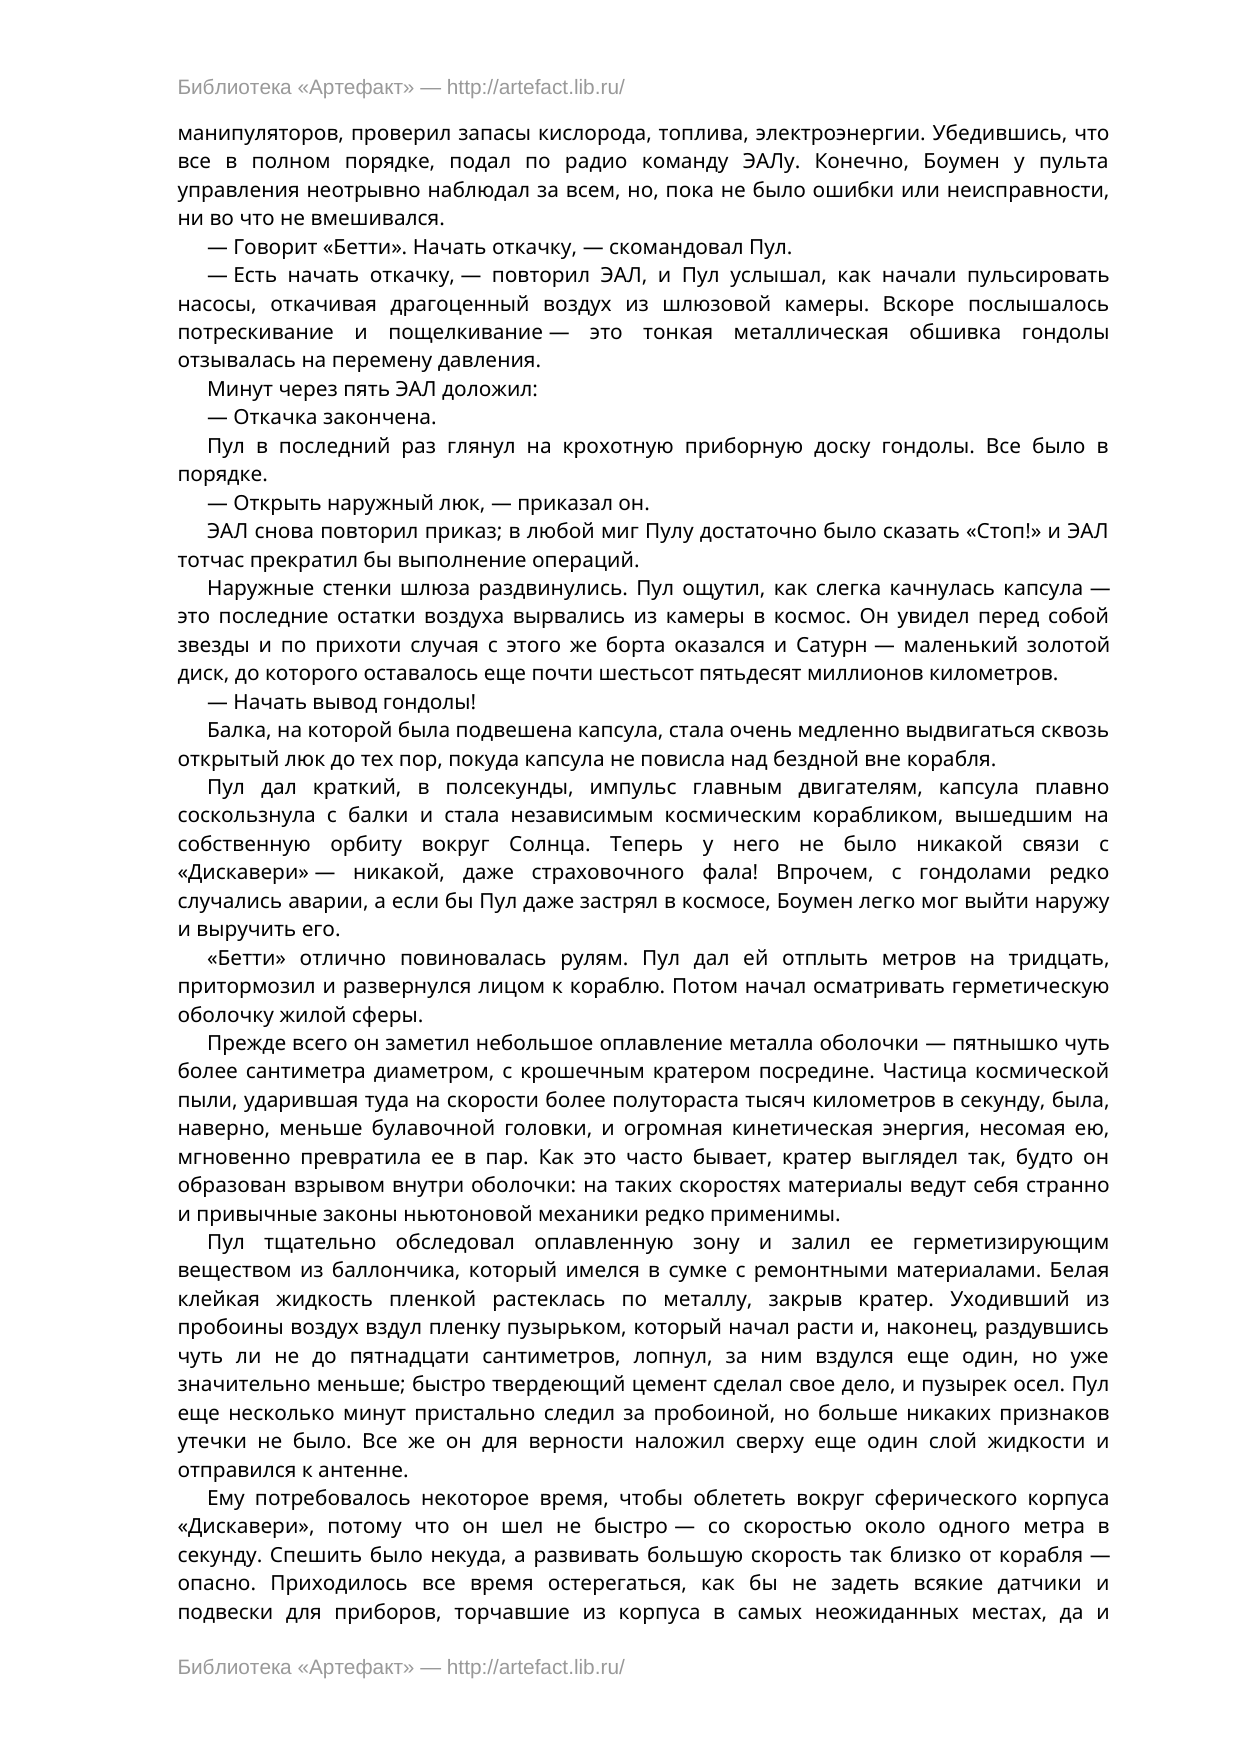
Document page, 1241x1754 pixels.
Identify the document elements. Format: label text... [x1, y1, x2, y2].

text Прежде всего он заметил небольшое оплавление металла оболочки — пятнышко чуть более сантиметра диаметром, с крошечным кратером посредине. Частица космической пыли, ударившая туда на скорости более полутораста тысяч километров в секунду, была, наверно, меньше булавочной головки, и огромная кинетическая энергия, несомая ею, мгновенно превратила ее в пар. Как это часто бывает, кратер выглядел так, будто он образован взрывом внутри оболочки: на таких скоростях материалы ведут себя странно и привычные законы ньютоновой механики редко применимы. [177, 1028, 1110, 1227]
text Минут через пять ЭАЛ доложил: [177, 374, 1110, 402]
text Пул в последний раз глянул на крохотную приборную доску гондолы. Все было в порядке. [177, 431, 1110, 488]
text — Говорит «Бетти». Начать откачку, — скомандовал Пул. [177, 232, 1110, 260]
text Пул тщательно обследовал оплавленную зону и залил ее герметизирующим веществом из баллончика, который имелся в сумке с ремонтными материалами. Белая клейкая жидкость пленкой растеклась по металлу, закрыв кратер. Уходивший из пробоины воздух вздул пленку пузырьком, который начал расти и, наконец, раздувшись чуть ли не до пятнадцати сантиметров, лопнул, за ним вздулся еще один, но уже значительно меньше; быстро твердеющий цемент сделал свое дело, и пузырек осел. Пул еще несколько минут пристально следил за пробоиной, но больше никаких признаков утечки не было. Все же он для верности наложил сверху еще один слой жидкости и отправился к антенне. [177, 1227, 1110, 1483]
text Пул дал краткий, в полсекунды, импульс главным двигателям, капсула плавно соскользнула с балки и стала независимым космическим корабликом, вышедшим на собственную орбиту вокруг Солнца. Теперь у него не было никакой связи с «Дискавери» — никакой, даже страховочного фала! Впрочем, с гондолами редко случались аварии, а если бы Пул даже застрял в космосе, Боумен легко мог выйти наружу и выручить его. [177, 772, 1110, 943]
text — Есть начать откачку, — повторил ЭАЛ, и Пул услышал, как начали пульсировать насосы, откачивая драгоценный воздух из шлюзовой камеры. Вскоре послышалось потрескивание и пощелкивание — это тонкая металлическая обшивка гондолы отзывалась на перемену давления. [177, 260, 1110, 374]
text ЭАЛ снова повторил приказ; в любой миг Пулу достаточно было сказать «Стоп!» и ЭАЛ тотчас прекратил бы выполнение операций. [177, 516, 1110, 573]
text Балка, на которой была подвешена капсула, стала очень медленно выдвигаться сквозь открытый люк до тех пор, покуда капсула не повисла над бездной вне корабля. [177, 715, 1110, 772]
text — Открыть наружный люк, — приказал он. [177, 488, 1110, 516]
text «Бетти» отлично повиновалась рулям. Пул дал ей отплыть метров на тридцать, притормозил и развернулся лицом к кораблю. Потом начал осматривать герметическую оболочку жилой сферы. [177, 943, 1110, 1028]
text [177, 118, 1110, 232]
text — Начать вывод гондолы! [177, 687, 1110, 715]
text — Откачка закончена. [177, 402, 1110, 431]
text Наружные стенки шлюза раздвинулись. Пул ощутил, как слегка качнулась капсула — это последние остатки воздуха вырвались из камеры в космос. Он увидел перед собой звезды и по прихоти случая с этого же борта оказался и Сатурн — маленький золотой диск, до которого оставалось еще почти шестьсот пятьдесят миллионов километров. [177, 573, 1110, 687]
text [177, 1483, 1110, 1625]
